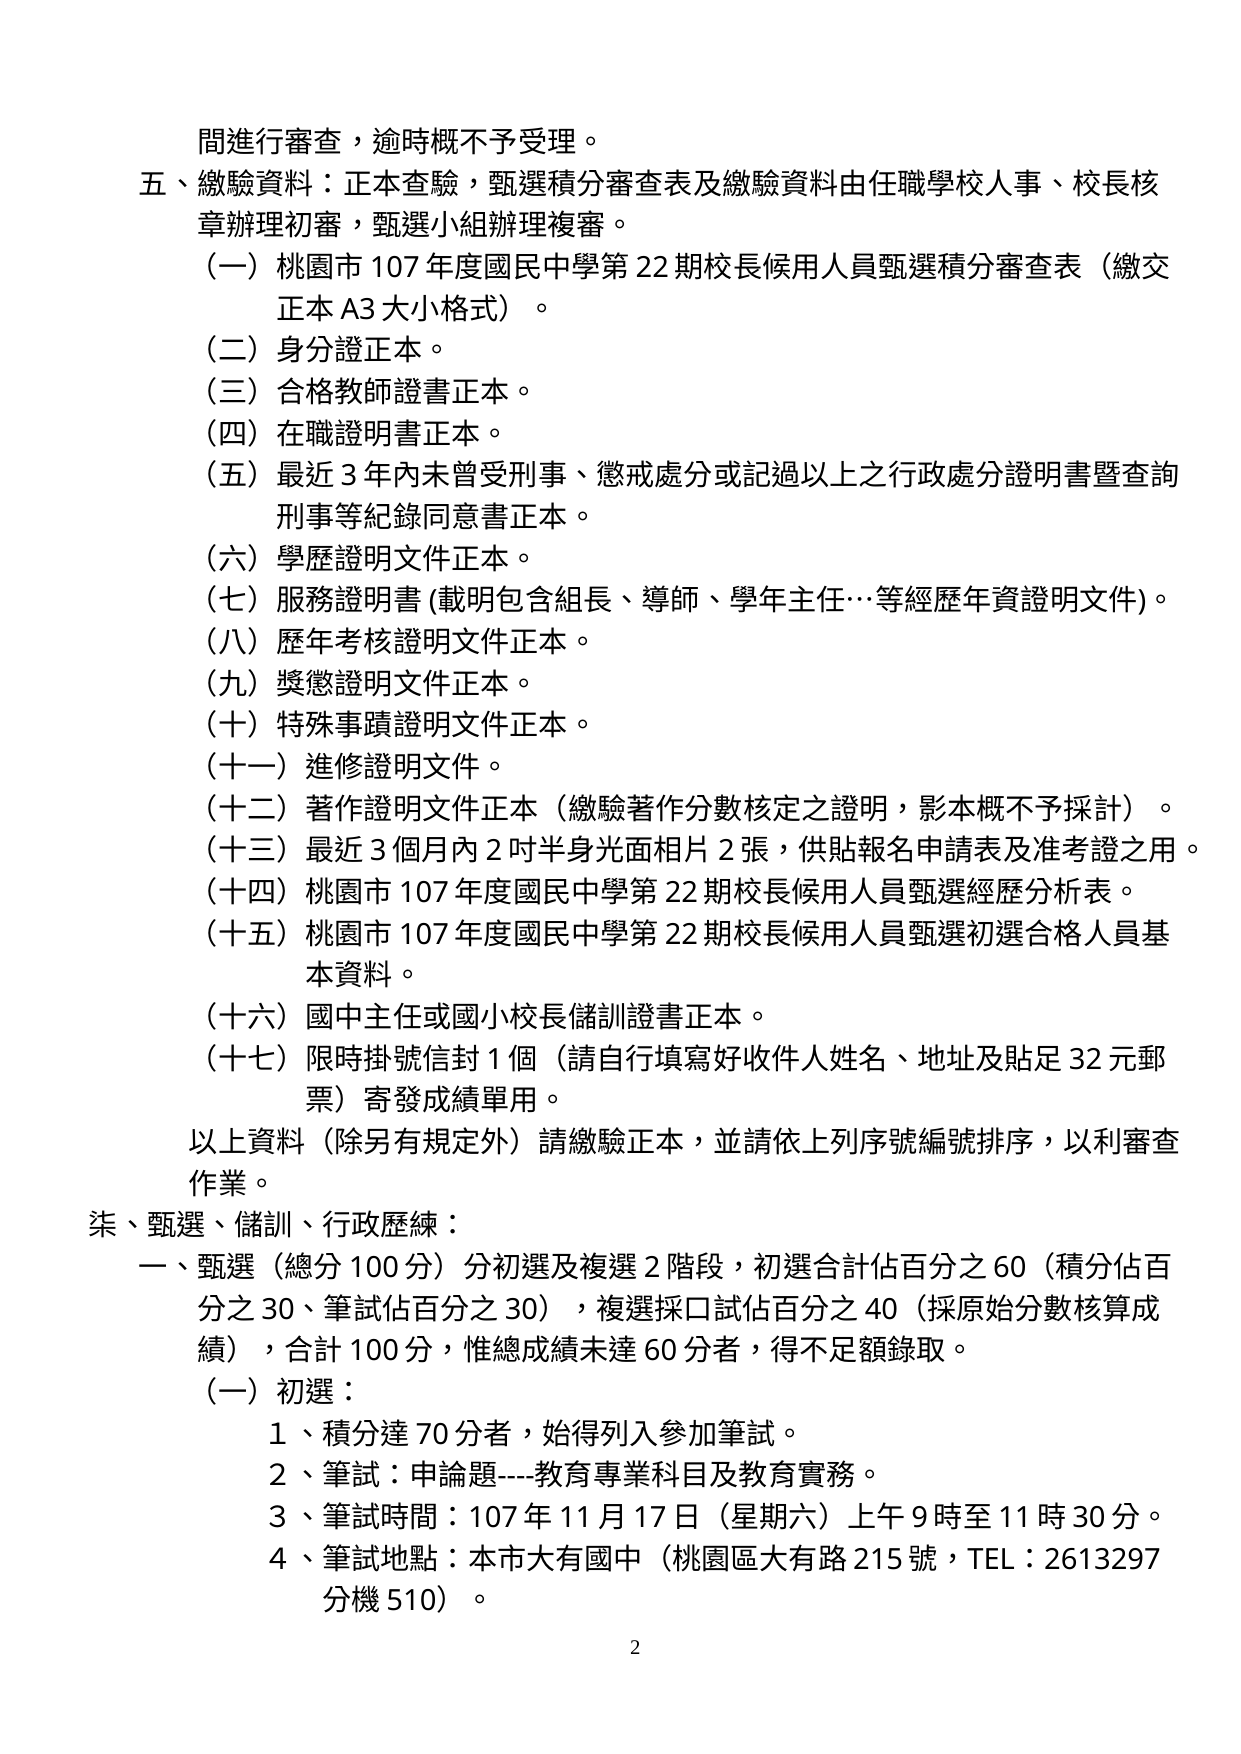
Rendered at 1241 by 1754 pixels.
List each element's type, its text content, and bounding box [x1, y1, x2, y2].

text ４、筆試地點：本市大有國中（桃園區大有路215號，TEL：2613297 分機510）。 [264, 1536, 1181, 1619]
text （一）初選： [189, 1369, 1181, 1411]
text （六）學歷證明文件正本。 [189, 536, 1181, 577]
text （五）最近3年內未曾受刑事、懲戒處分或記過以上之行政處分證明書暨查詢刑事等紀錄同意書正本。 [189, 452, 1181, 536]
text （十五）桃園市107年度國民中學第22期校長候用人員甄選初選合格人員基本資料。 [189, 911, 1181, 994]
text （十三）最近3個月內2吋半身光面相片2張，供貼報名申請表及准考證之用。 [189, 827, 1181, 869]
text （七）服務證明書 (載明包含組長、導師、學年主任…等經歷年資證明文件)。 [189, 577, 1181, 619]
text （十）特殊事蹟證明文件正本。 [189, 702, 1181, 744]
text ２、筆試：申論題----教育專業科目及教育實務。 [264, 1452, 1181, 1494]
text （四）在職證明書正本。 [189, 411, 1181, 452]
text 柒、甄選、儲訓、行政歷練： [89, 1202, 1181, 1244]
text 五、繳驗資料：正本查驗，甄選積分審查表及繳驗資料由任職學校人事、校長核章辦理初審，甄選小組辦理複審。 [139, 161, 1181, 244]
text （十四）桃園市107年度國民中學第22期校長候用人員甄選經歷分析表。 [189, 869, 1181, 911]
text （九）獎懲證明文件正本。 [189, 661, 1181, 702]
text （三）合格教師證書正本。 [189, 369, 1181, 411]
text ３、筆試時間：107年11月17日（星期六）上午9時至11時30分。 [264, 1494, 1181, 1536]
text （十二）著作證明文件正本（繳驗著作分數核定之證明，影本概不予採計）。 [189, 786, 1181, 827]
text （十一）進修證明文件。 [189, 744, 1181, 786]
text 一、甄選（總分100分）分初選及複選2階段，初選合計佔百分之60（積分佔百分之30、筆試佔百分之30），複選採口試佔百分之40（採原始分數核算成績），合計100分，惟總成績未達60分者，得不足額錄取。 [139, 1244, 1181, 1369]
text （十七）限時掛號信封1個（請自行填寫好收件人姓名、地址及貼足32元郵票）寄發成績單用。 [189, 1036, 1181, 1119]
text （十六）國中主任或國小校長儲訓證書正本。 [189, 994, 1181, 1036]
text （一）桃園市107年度國民中學第22期校長候用人員甄選積分審查表（繳交正本A3大小格式）。 [189, 244, 1181, 327]
text （八）歷年考核證明文件正本。 [189, 619, 1181, 661]
text 以上資料（除另有規定外）請繳驗正本，並請依上列序號編號排序，以利審查作業。 [189, 1119, 1181, 1202]
text （二）身分證正本。 [189, 327, 1181, 369]
text １、積分達70分者，始得列入參加筆試。 [264, 1411, 1181, 1452]
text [139, 119, 1181, 161]
